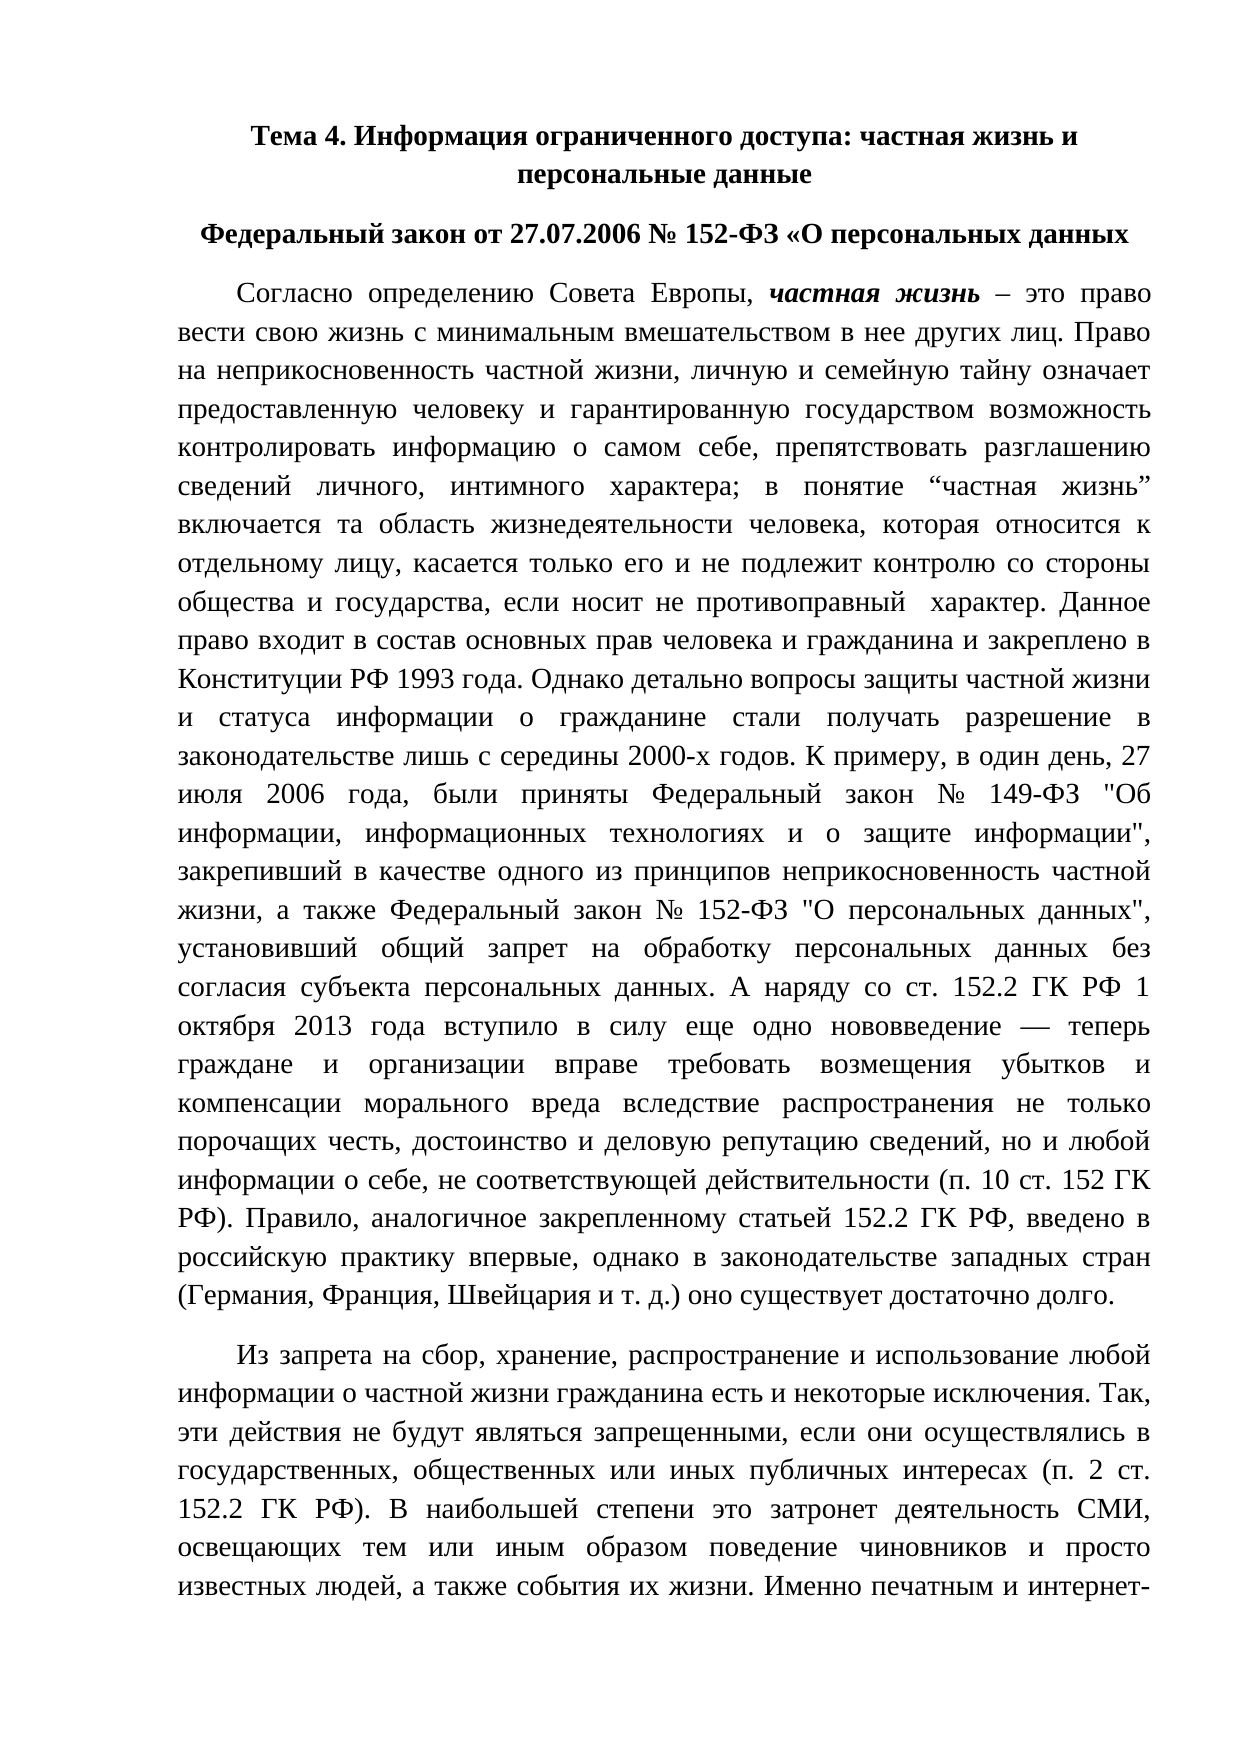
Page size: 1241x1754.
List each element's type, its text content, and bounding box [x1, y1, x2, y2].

text Согласно определению Совета Европы, частная жизнь – это право вести свою жизнь с минимальным вмешательством в нее других лиц. Право на неприкосновенность частной жизни, личную и семейную тайну означает предоставленную человеку и гарантированную государством возможность контролировать информацию о самом себе, препятствовать разглашению сведений личного, интимного характера; в понятие “частная жизнь” включается та область жизнедеятельности человека, которая относится к отдельному лицу, касается только его и не подлежит контролю со стороны общества и государства, если носит не противоправный характер. Данное право входит в состав основных прав человека и гражданина и закреплено в Конституции РФ 1993 года. Однако детально вопросы защиты частной жизни и статуса информации о гражданине стали получать разрешение в законодательстве лишь с середины 2000-х годов. К примеру, в один день, 27 июля 2006 года, были приняты Федеральный закон № 149-ФЗ "Об информации, информационных технологиях и о защите информации", закрепивший в качестве одного из принципов неприкосновенность частной жизни, а также Федеральный закон № 152-ФЗ "О персональных данных", установивший общий запрет на обработку персональных данных без согласия субъекта персональных данных. А наряду со ст. 152.2 ГК РФ 1 октября 2013 года вступило в силу еще одно нововведение — теперь граждане и организации вправе требовать возмещения убытков и компенсации морального вреда вследствие распространения не только порочащих честь, достоинство и деловую репутацию сведений, но и любой информации о себе, не соответствующей действительности (п. 10 ст. 152 ГК РФ). Правило, аналогичное закрепленному статьей 152.2 ГК РФ, введено в российскую практику впервые, однако в законодательстве западных стран (Германия, Франция, Швейцария и т. д.) оно существует достаточно долго. [177, 275, 1152, 1311]
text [177, 1337, 1152, 1602]
text Федеральный закон от 27.07.2006 № 152-ФЗ «О персональных данных [177, 216, 1152, 249]
text Тема 4. Информация ограниченного доступа: частная жизнь и персональные данные [177, 118, 1152, 190]
